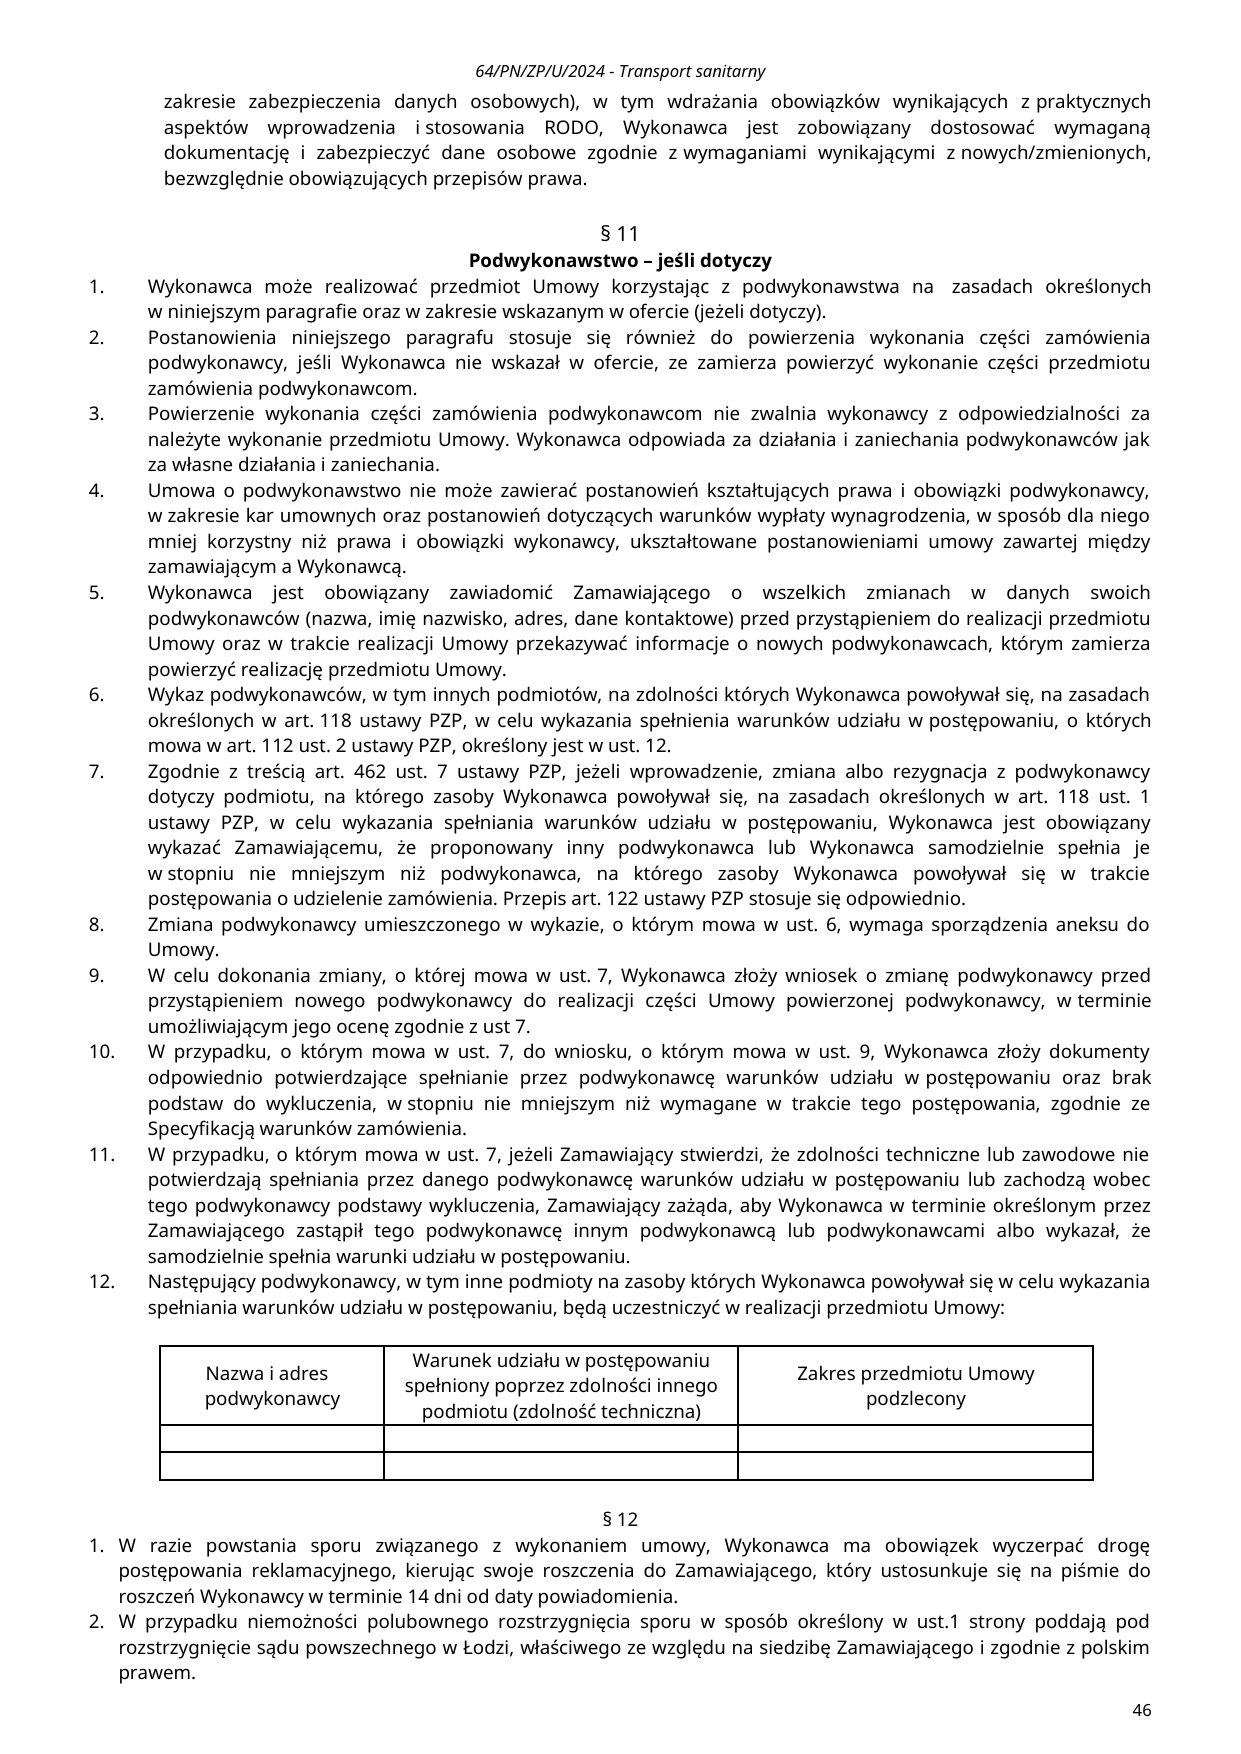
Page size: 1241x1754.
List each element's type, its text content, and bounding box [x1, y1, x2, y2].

list W przypadku niemożności polubownego rozstrzygnięcia sporu w sposób określony w ust.1 strony poddają pod rozstrzygnięcie sądu powszechnego w Łodzi, właściwego ze względu na siedzibę Zamawiającego i zgodnie z polskim prawem. [89, 1608, 1152, 1685]
list Wykonawca jest obowiązany zawiadomić Zamawiającego o wszelkich zmianach w danych swoich podwykonawców (nazwa, imię nazwisko, adres, dane kontaktowe) przed przystąpieniem do realizacji przedmiotu Umowy oraz w trakcie realizacji Umowy przekazywać informacje o nowych podwykonawcach, którym zamierza powierzyć realizację przedmiotu Umowy. [89, 579, 1152, 681]
table_cell [739, 1453, 1092, 1479]
list W przypadku, o którym mowa w ust. 7, do wniosku, o którym mowa w ust. 9, Wykonawca złoży dokumenty odpowiednio potwierdzające spełnianie przez podwykonawcę warunków udziału w postępowaniu oraz brak podstaw do wykluczenia, w stopniu nie mniejszym niż wymagane w trakcie tego postępowania, zgodnie ze Specyfikacją warunków zamówienia. [89, 1039, 1152, 1141]
list W razie powstania sporu związanego z wykonaniem umowy, Wykonawca ma obowiązek wyczerpać drogę postępowania reklamacyjnego, kierując swoje roszczenia do Zamawiającego, który ustosunkuje się na piśmie do roszczeń Wykonawcy w terminie 14 dni od daty powiadomienia. [89, 1532, 1152, 1608]
list Zmiana podwykonawcy umieszczonego w wykazie, o którym mowa w ust. 6, wymaga sporządzenia aneksu do Umowy. [89, 911, 1152, 962]
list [126, 89, 1152, 191]
text Podwykonawstwo – jeśli dotyczy [89, 248, 1152, 273]
table_cell [385, 1426, 737, 1451]
table_header Warunek udziału w postępowaniu spełniony poprzez zdolności innego podmiotu (zdolność techniczna) [385, 1347, 737, 1424]
table_cell [161, 1453, 383, 1479]
list Postanowienia niniejszego paragrafu stosuje się również do powierzenia wykonania części zamówienia podwykonawcy, jeśli Wykonawca nie wskazał w ofercie, ze zamierza powierzyć wykonanie części przedmiotu zamówienia podwykonawcom. [89, 324, 1152, 401]
table_cell [385, 1453, 737, 1479]
list Zgodnie z treścią art. 462 ust. 7 ustawy PZP, jeżeli wprowadzenie, zmiana albo rezygnacja z podwykonawcy dotyczy podmiotu, na którego zasoby Wykonawca powoływał się, na zasadach określonych w art. 118 ust. 1 ustawy PZP, w celu wykazania spełniania warunków udziału w postępowaniu, Wykonawca jest obowiązany wykazać Zamawiającemu, że proponowany inny podwykonawca lub Wykonawca samodzielnie spełnia je w stopniu nie mniejszym niż podwykonawca, na którego zasoby Wykonawca powoływał się w trakcie postępowania o udzielenie zamówienia. Przepis art. 122 ustawy PZP stosuje się odpowiednio. [89, 758, 1152, 911]
list W celu dokonania zmiany, o której mowa w ust. 7, Wykonawca złoży wniosek o zmianę podwykonawcy przed przystąpieniem nowego podwykonawcy do realizacji części Umowy powierzonej podwykonawcy, w terminie umożliwiającym jego ocenę zgodnie z ust 7. [89, 962, 1152, 1039]
text § 11 [89, 219, 1152, 248]
list W przypadku, o którym mowa w ust. 7, jeżeli Zamawiający stwierdzi, że zdolności techniczne lub zawodowe nie potwierdzają spełniania przez danego podwykonawcę warunków udziału w postępowaniu lub zachodzą wobec tego podwykonawcy podstawy wykluczenia, Zamawiający zażąda, aby Wykonawca w terminie określonym przez Zamawiającego zastąpił tego podwykonawcę innym podwykonawcą lub podwykonawcami albo wykazał, że samodzielnie spełnia warunki udziału w postępowaniu. [89, 1141, 1152, 1268]
table_cell [161, 1426, 383, 1451]
list Umowa o podwykonawstwo nie może zawierać postanowień kształtujących prawa i obowiązki podwykonawcy, w zakresie kar umownych oraz postanowień dotyczących warunków wypłaty wynagrodzenia, w sposób dla niego mniej korzystny niż prawa i obowiązki wykonawcy, ukształtowane postanowieniami umowy zawartej między zamawiającym a Wykonawcą. [89, 477, 1152, 579]
list Powierzenie wykonania części zamówienia podwykonawcom nie zwalnia wykonawcy z odpowiedzialności za należyte wykonanie przedmiotu Umowy. Wykonawca odpowiada za działania i zaniechania podwykonawców jak za własne działania i zaniechania. [89, 401, 1152, 477]
table_header Nazwa i adres podwykonawcy [161, 1347, 383, 1424]
table_cell [739, 1426, 1092, 1451]
list Wykaz podwykonawców, w tym innych podmiotów, na zdolności których Wykonawca powoływał się, na zasadach określonych w art. 118 ustawy PZP, w celu wykazania spełnienia warunków udziału w postępowaniu, o których mowa w art. 112 ust. 2 ustawy PZP, określony jest w ust. 12. [89, 681, 1152, 758]
list Wykonawca może realizować przedmiot Umowy korzystając z podwykonawstwa na zasadach określonych w niniejszym paragrafie oraz w zakresie wskazanym w ofercie (jeżeli dotyczy). [89, 273, 1152, 324]
table_header Zakres przedmiotu Umowy podzlecony [739, 1347, 1092, 1424]
text § 12 [89, 1506, 1152, 1532]
list Następujący podwykonawcy, w tym inne podmioty na zasoby których Wykonawca powoływał się w celu wykazania spełniania warunków udziału w postępowaniu, będą uczestniczyć w realizacji przedmiotu Umowy: [89, 1268, 1152, 1319]
